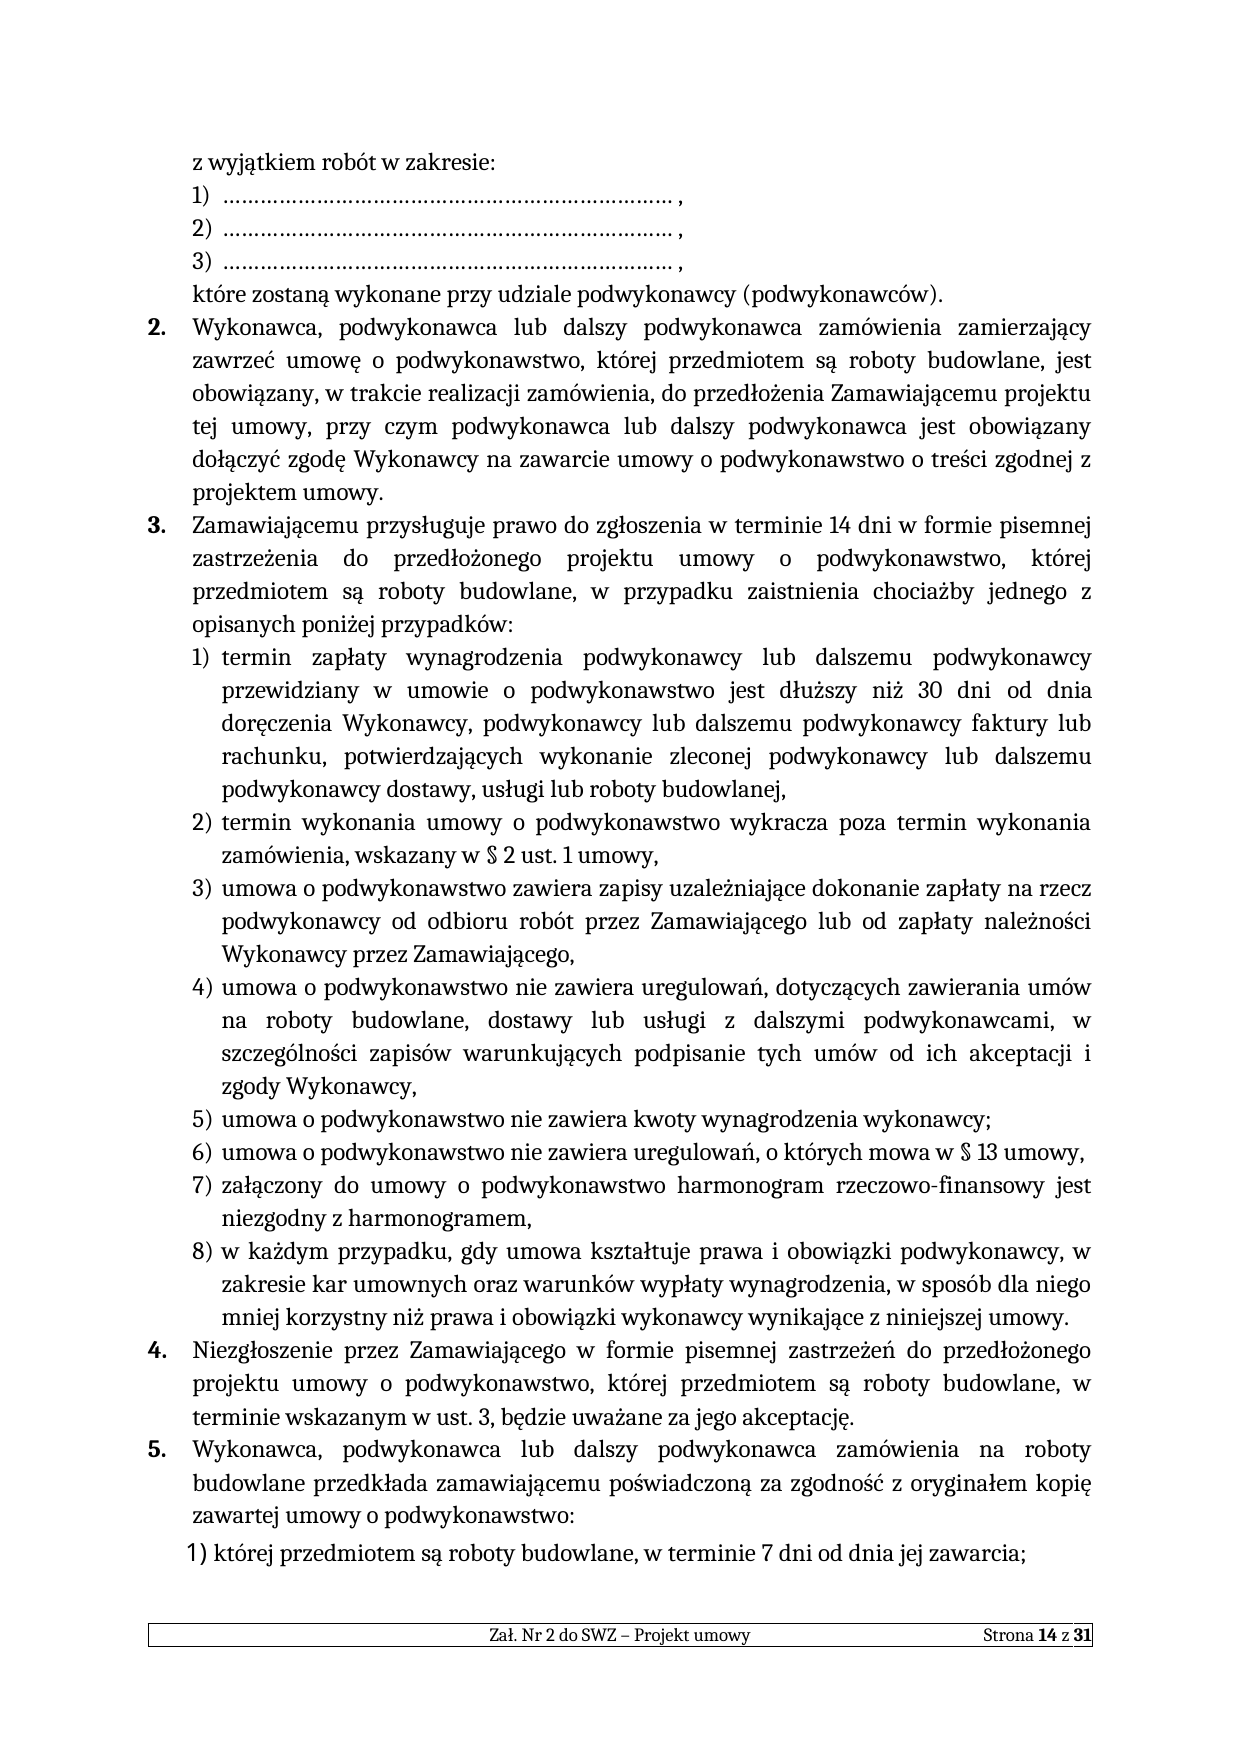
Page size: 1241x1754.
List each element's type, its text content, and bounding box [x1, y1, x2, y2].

list umowa o podwykonawstwo nie zawiera uregulowań, dotyczących zawierania umów na roboty budowlane, dostawy lub usługi z dalszymi podwykonawcami, w szczególności zapisów warunkujących podpisanie tych umów od ich akceptacji i zgody Wykonawcy, [192, 973, 1093, 1101]
list termin wykonania umowy o podwykonawstwo wykracza poza termin wykonania zamówienia, wskazany w § 2 ust. 1 umowy, [192, 808, 1093, 870]
list Wykonawca, podwykonawca lub dalszy podwykonawca zamówienia na roboty budowlane przedkłada zamawiającemu poświadczoną za zgodność z oryginałem kopię zawartej umowy o podwykonawstwo: [148, 1435, 1093, 1530]
list ……………………………………………………………… , [192, 181, 1093, 209]
list ……………………………………………………………… , [192, 214, 1093, 242]
list umowa o podwykonawstwo nie zawiera uregulowań, o których mowa w § 13 umowy, [192, 1138, 1093, 1167]
list umowa o podwykonawstwo zawiera zapisy uzależniające dokonanie zapłaty na rzecz podwykonawcy od odbioru robót przez Zamawiającego lub od zapłaty należności Wykonawcy przez Zamawiającego, [192, 874, 1093, 969]
list w każdym przypadku, gdy umowa kształtuje prawa i obowiązki podwykonawcy, w zakresie kar umownych oraz warunków wypłaty wynagrodzenia, w sposób dla niego mniej korzystny niż prawa i obowiązki wykonawcy wynikające z niniejszej umowy. [192, 1237, 1093, 1332]
list umowa o podwykonawstwo nie zawiera kwoty wynagrodzenia wykonawcy; [192, 1105, 1093, 1134]
list Zamawiającemu przysługuje prawo do zgłoszenia w terminie 14 dni w formie pisemnej zastrzeżenia do przedłożonego projektu umowy o podwykonawstwo, której przedmiotem są roboty budowlane, w przypadku zaistnienia chociażby jednego z opisanych poniżej przypadków: [148, 511, 1093, 639]
text 1) której przedmiotem są roboty budowlane, w terminie 7 dni od dnia jej zawarcia; [185, 1534, 1093, 1568]
list Wykonawca, podwykonawca lub dalszy podwykonawca zamówienia zamierzający zawrzeć umowę o podwykonawstwo, której przedmiotem są roboty budowlane, jest obowiązany, w trakcie realizacji zamówienia, do przedłożenia Zamawiającemu projektu tej umowy, przy czym podwykonawca lub dalszy podwykonawca jest obowiązany dołączyć zgodę Wykonawcy na zawarcie umowy o podwykonawstwo o treści zgodnej z projektem umowy. [148, 313, 1093, 507]
list załączony do umowy o podwykonawstwo harmonogram rzeczowo-finansowy jest niezgodny z harmonogramem, [192, 1171, 1093, 1233]
list ……………………………………………………………… , [192, 247, 1093, 275]
text które zostaną wykonane przy udziale podwykonawcy (podwykonawców). [148, 280, 1093, 308]
list termin zapłaty wynagrodzenia podwykonawcy lub dalszemu podwykonawcy przewidziany w umowie o podwykonawstwo jest dłuższy niż 30 dni od dnia doręczenia Wykonawcy, podwykonawcy lub dalszemu podwykonawcy faktury lub rachunku, potwierdzających wykonanie zleconej podwykonawcy lub dalszemu podwykonawcy dostawy, usługi lub roboty budowlanej, [192, 643, 1093, 804]
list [148, 148, 1093, 176]
list Niezgłoszenie przez Zamawiającego w formie pisemnej zastrzeżeń do przedłożonego projektu umowy o podwykonawstwo, której przedmiotem są roboty budowlane, w terminie wskazanym w ust. 3, będzie uważane za jego akceptację. [148, 1336, 1093, 1431]
